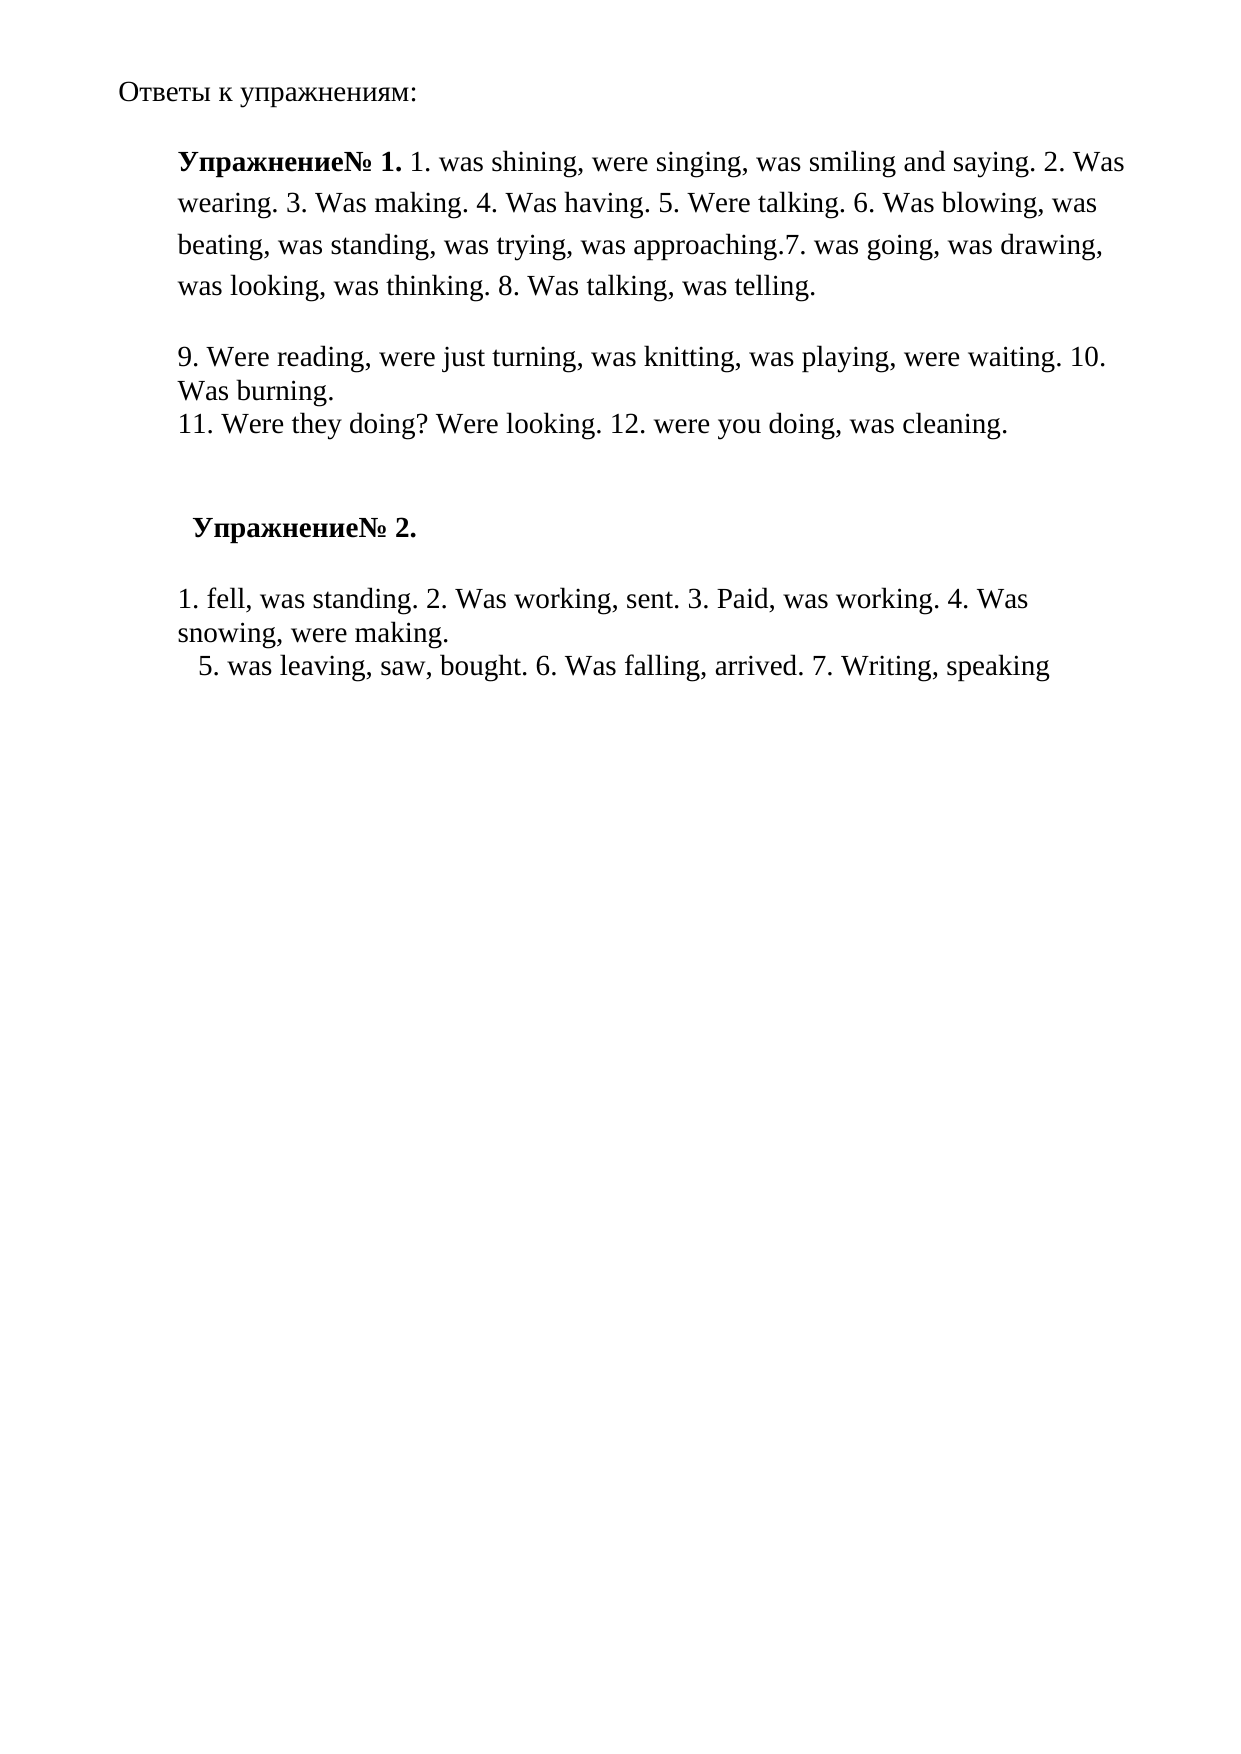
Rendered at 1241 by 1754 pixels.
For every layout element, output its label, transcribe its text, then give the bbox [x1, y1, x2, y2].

text 1. fell, was standing. 2. Was working, sent. 3. Paid, was working. 4. Was snowing, were making. [177, 581, 1137, 648]
text 11. Were they doing? Were looking. 12. were you doing, was cleaning. [177, 406, 1137, 440]
text Упражнение№ 2. [177, 502, 1137, 544]
text Ответы к упражнениям: [118, 74, 1137, 107]
text 5. was leaving, saw, bought. 6. Was falling, arrived. 7. Writing, speaking [88, 648, 1137, 682]
text Упражнение№ 1. 1. was shining, were singing, was smiling and saying. 2. Was wearing. 3. Was making. 4. Was having. 5. Were talking. 6. Was blowing, was beating, was standing, was trying, was approaching.7. was going, was drawing, was looking, was thinking. 8. Was talking, was telling. [177, 137, 1137, 302]
text 9. Were reading, were just turning, was knitting, was playing, were waiting. 10. Was burning. [177, 339, 1137, 406]
